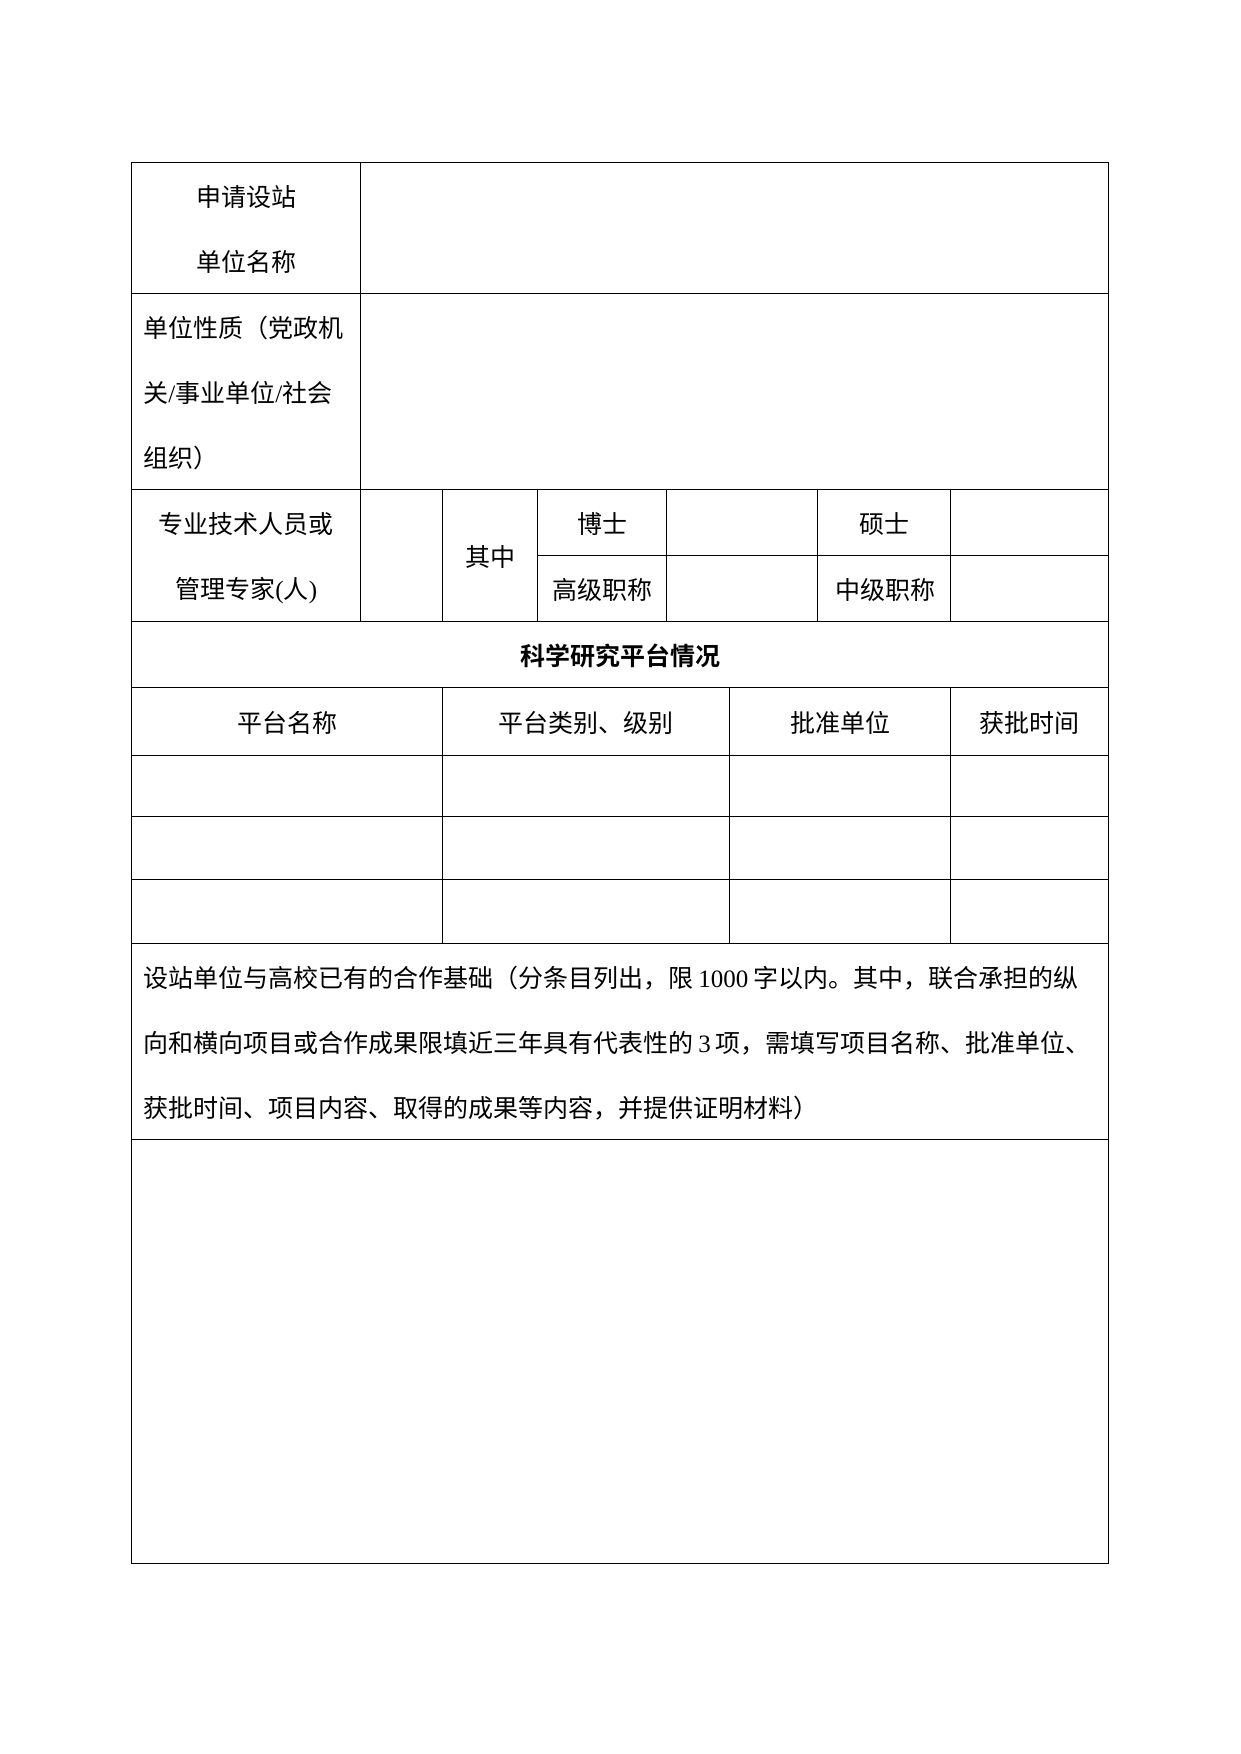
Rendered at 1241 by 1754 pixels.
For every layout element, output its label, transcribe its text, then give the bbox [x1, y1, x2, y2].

table_cell [951, 817, 1108, 879]
table_cell [951, 556, 1108, 621]
table_cell [951, 880, 1108, 943]
table_cell [667, 490, 817, 555]
table_cell 设站单位与高校已有的合作基础（分条目列出，限1000字以内。其中，联合承担的纵向和横向项目或合作成果限填近三年具有代表性的3项，需填写项目名称、批准单位、获批时间、项目内容、取得的成果等内容，并提供证明材料） [132, 944, 1108, 1139]
table_cell 平台名称 [132, 688, 442, 755]
table_cell 高级职称 [538, 556, 666, 621]
table_cell [730, 756, 950, 816]
table_cell 科学研究平台情况 [132, 622, 1108, 687]
table_cell [667, 556, 817, 621]
table_cell 其中 [443, 490, 537, 621]
table_cell [443, 756, 729, 816]
table_cell [361, 490, 442, 621]
table_cell 博士 [538, 490, 666, 555]
table_cell [730, 880, 950, 943]
table_cell [361, 294, 1108, 489]
table_cell [443, 880, 729, 943]
table_cell 单位性质（党政机关/事业单位/社会组织） [132, 294, 360, 489]
table_cell [132, 880, 442, 943]
table_cell [132, 756, 442, 816]
table_header 申请设站 单位名称 [132, 163, 360, 293]
table_cell [951, 756, 1108, 816]
table_cell 平台类别、级别 [443, 688, 729, 755]
table_cell [443, 817, 729, 879]
table_cell 硕士 [818, 490, 950, 555]
table_cell [132, 1140, 1108, 1563]
table_cell [132, 817, 442, 879]
table_cell 专业技术人员或 管理专家(人) [132, 490, 360, 621]
table_header [361, 163, 1108, 293]
table_cell [951, 490, 1108, 555]
table_cell 批准单位 [730, 688, 950, 755]
table_cell 中级职称 [818, 556, 950, 621]
table_cell [730, 817, 950, 879]
table_cell 获批时间 [951, 688, 1108, 755]
